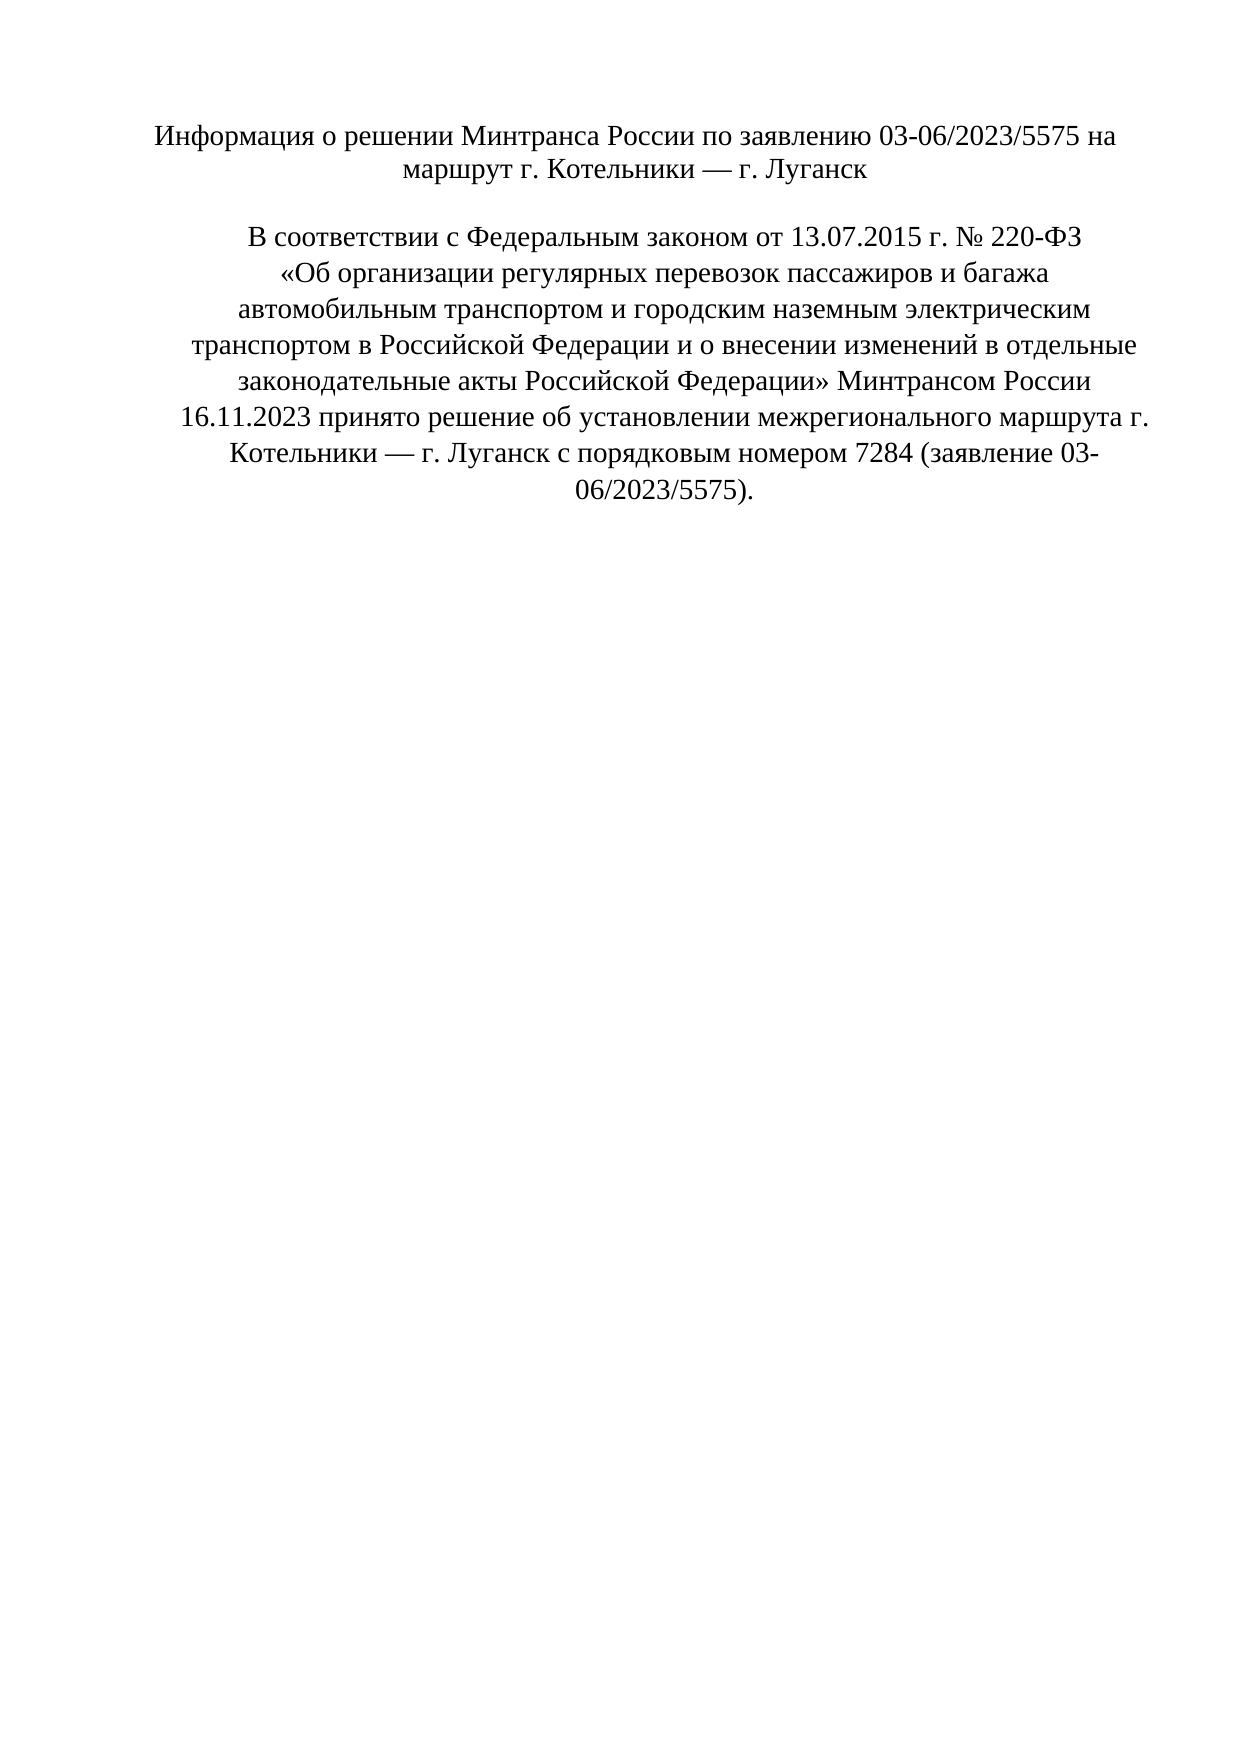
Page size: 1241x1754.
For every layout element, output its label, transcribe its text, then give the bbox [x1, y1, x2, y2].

text В соответствии с Федеральным законом от 13.07.2015 г. № 220-ФЗ «Об организации регулярных перевозок пассажиров и багажа автомобильным транспортом и городским наземным электрическим транспортом в Российской Федерации и о внесении изменений в отдельные законодательные акты Российской Федерации» Минтрансом России 16.11.2023 принято решение об установлении межрегионального маршрута г. Котельники — г. Луганск с порядковым номером 7284 (заявление 03-06/2023/5575). [177, 219, 1152, 505]
text Информация о решении Минтранса России по заявлению 03-06/2023/5575 на маршрут г. Котельники — г. Луганск [118, 118, 1152, 185]
